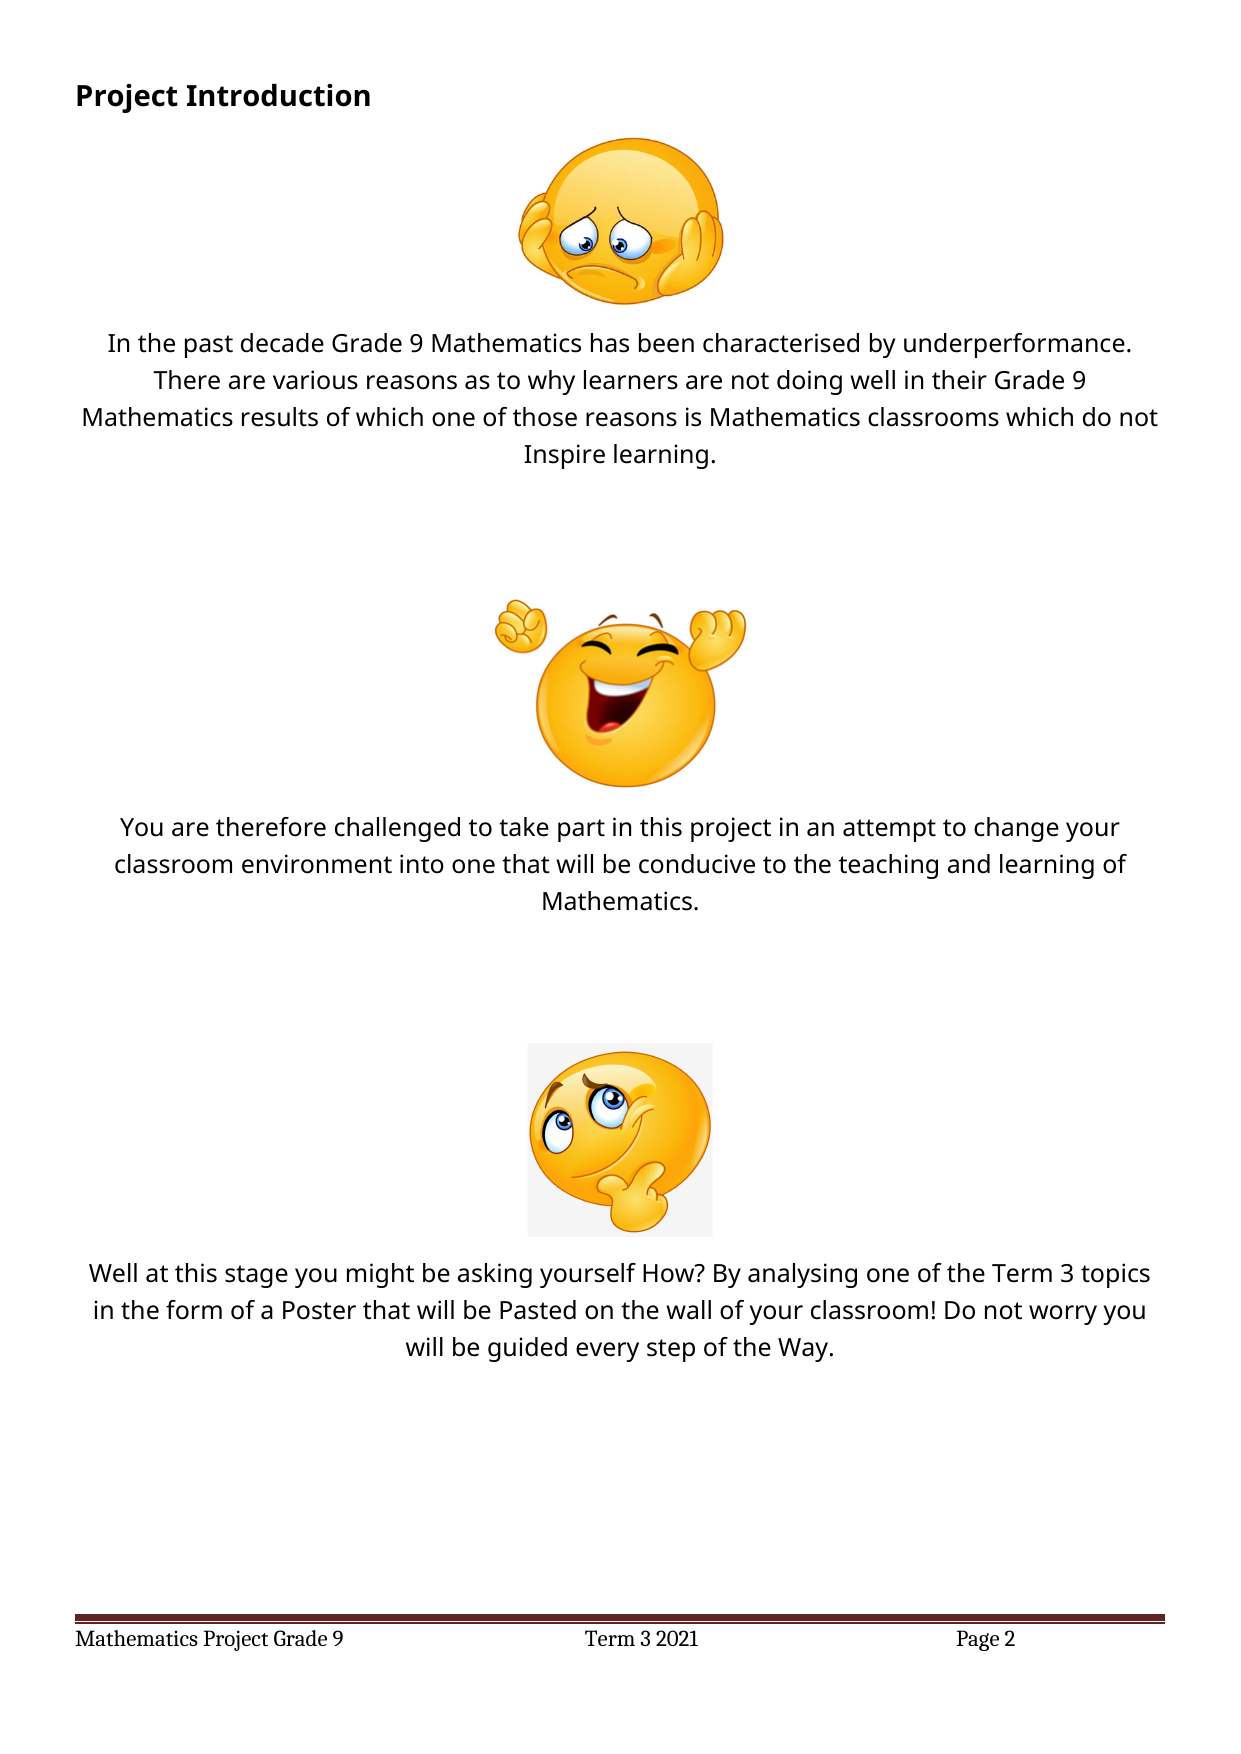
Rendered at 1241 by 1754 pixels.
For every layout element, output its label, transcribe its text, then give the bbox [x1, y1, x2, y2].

text Well at this stage you might be asking yourself How? By analysing one of the Term 3 topics in the form of a Poster that will be Pasted on the wall of your classroom! Do not worry you will be guided every step of the Way. [75, 1256, 1165, 1363]
text Project Introduction [75, 75, 1165, 115]
text You are therefore challenged to take part in this project in an attempt to change your classroom environment into one that will be conducive to the teaching and learning of Mathematics. [75, 809, 1165, 917]
text In the past decade Grade 9 Mathematics has been characterised by underperformance. There are various reasons as to why learners are not doing well in their Grade 9 Mathematics results of which one of those reasons is Mathematics classrooms which do not Inspire learning. [75, 326, 1165, 470]
picture [527, 1043, 713, 1237]
picture [515, 134, 725, 308]
picture [491, 596, 750, 791]
